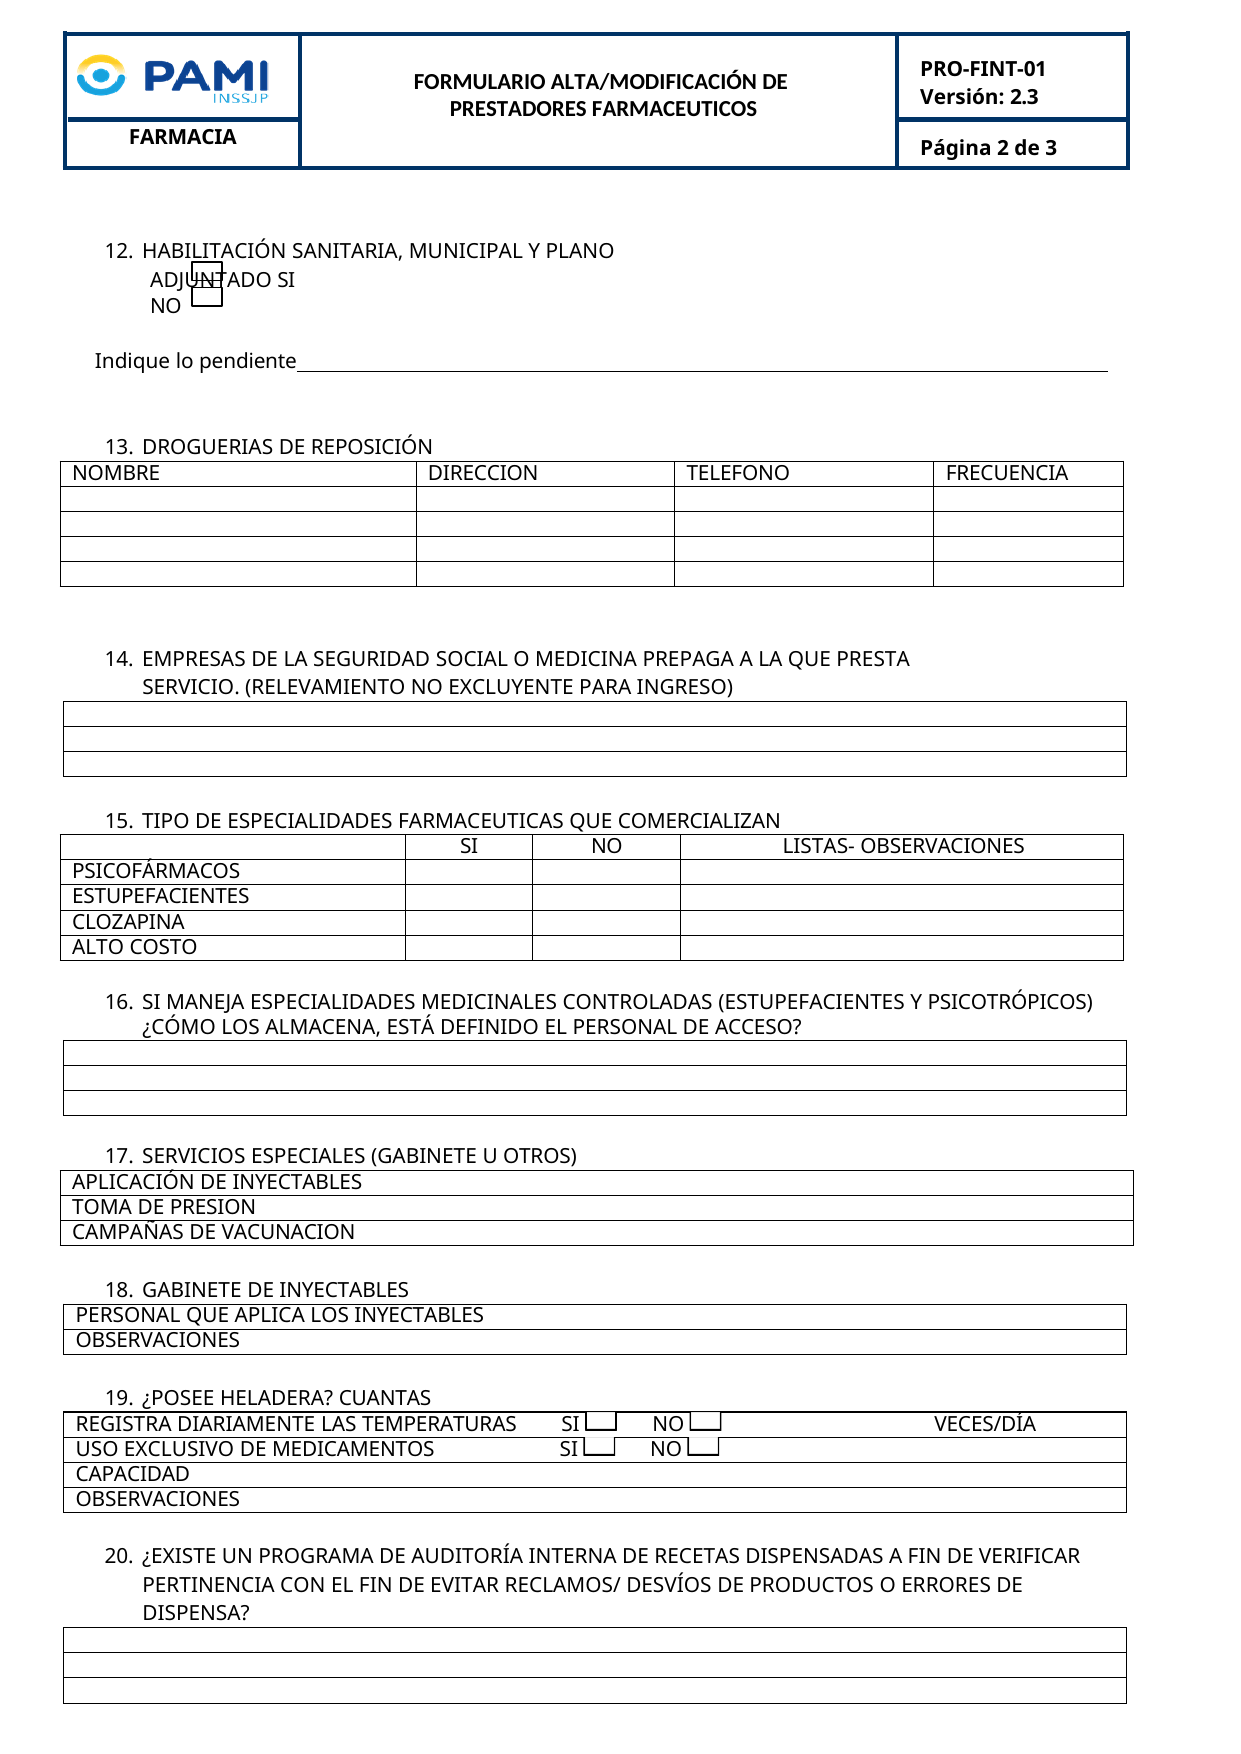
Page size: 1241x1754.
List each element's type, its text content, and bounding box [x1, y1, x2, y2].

table_header LISTAS- OBSERVACIONES [681, 835, 1123, 859]
table_cell OBSERVACIONES [64, 1330, 1126, 1353]
table_cell [417, 487, 674, 511]
table_cell [934, 487, 1123, 511]
list SI MANEJA ESPECIALIDADES MEDICINALES CONTROLADAS (ESTUPEFACIENTES Y PSICOTRÓPICOS) [104, 989, 1173, 1015]
table_cell [934, 562, 1123, 586]
table_cell [406, 885, 532, 909]
list TIPO DE ESPECIALIDADES FARMACEUTICAS QUE COMERCIALIZAN [104, 806, 1173, 834]
picture [585, 1412, 617, 1431]
table_cell TOMA DE PRESION [61, 1196, 1133, 1220]
table_cell [406, 860, 532, 884]
picture [687, 1437, 720, 1456]
table_header PERSONAL QUE APLICA LOS INYECTABLES [64, 1305, 1126, 1328]
table_cell [533, 860, 680, 884]
table_cell USO EXCLUSIVO DE MEDICAMENTOS SI NO [64, 1438, 1126, 1462]
picture [583, 1437, 616, 1456]
table_cell [64, 1653, 1126, 1677]
table_header [64, 702, 1126, 726]
table_cell OBSERVACIONES [64, 1488, 1126, 1512]
table_cell [533, 936, 680, 960]
table_cell [64, 752, 1126, 776]
table_header NO [533, 835, 680, 859]
table_cell [64, 1678, 1126, 1702]
table_header DIRECCION [417, 462, 674, 486]
table_header NOMBRE [61, 462, 416, 486]
list GABINETE DE INYECTABLES [104, 1275, 1173, 1303]
list SERVICIOS ESPECIALES (GABINETE U OTROS) [104, 1142, 1173, 1170]
table_cell ESTUPEFACIENTES [61, 885, 405, 909]
table_cell [64, 1066, 1126, 1090]
table_cell [61, 537, 416, 561]
table_cell [533, 885, 680, 909]
list DROGUERIAS DE REPOSICIÓN [104, 432, 1173, 461]
table_cell [681, 885, 1123, 909]
table_cell CAPACIDAD [64, 1463, 1126, 1487]
table_cell [61, 512, 416, 536]
table_cell [406, 936, 532, 960]
list HABILITACIÓN SANITARIA, MUNICIPAL Y PLANO ADJUNTADO SI [104, 236, 720, 293]
list ¿EXISTE UN PROGRAMA DE AUDITORÍA INTERNA DE RECETAS DISPENSADAS A FIN DE VERIFICAR PERTINENCIA CON EL FIN DE EVITAR RECLAMOS/ DESVÍOS DE PRODUCTOS O ERRORES DE DISPENSA? [104, 1542, 1117, 1627]
table_header TELEFONO [675, 462, 933, 486]
table_cell [61, 487, 416, 511]
table_cell [681, 860, 1123, 884]
table_cell [64, 727, 1126, 751]
table_header [64, 1628, 1126, 1652]
table_cell PSICOFÁRMACOS [61, 860, 405, 884]
table_cell [406, 911, 532, 935]
table_cell [934, 537, 1123, 561]
table_cell [681, 911, 1123, 935]
table_cell [681, 936, 1123, 960]
table_header [64, 1041, 1126, 1065]
table_cell [64, 1091, 1126, 1115]
table_cell [417, 512, 674, 536]
picture [689, 1412, 722, 1431]
table_cell ALTO COSTO [61, 936, 405, 960]
text Indique lo pendiente [94, 347, 1173, 375]
table_cell [533, 911, 680, 935]
table_header APLICACIÓN DE INYECTABLES [61, 1171, 1133, 1195]
table_cell [675, 562, 933, 586]
table_cell [934, 512, 1123, 536]
table_cell CAMPAÑAS DE VACUNACION [61, 1221, 1133, 1245]
table_cell [675, 537, 933, 561]
text ¿CÓMO LOS ALMACENA, ESTÁ DEFINIDO EL PERSONAL DE ACCESO? [142, 1015, 1173, 1040]
table_header REGISTRA DIARIAMENTE LAS TEMPERATURAS SI NO VECES/DÍA [64, 1413, 1126, 1437]
table_header FRECUENCIA [934, 462, 1123, 486]
table_cell [417, 537, 674, 561]
table_cell [675, 487, 933, 511]
table_cell CLOZAPINA [61, 911, 405, 935]
table_cell [675, 512, 933, 536]
table_header [61, 835, 405, 859]
list EMPRESAS DE LA SEGURIDAD SOCIAL O MEDICINA PREPAGA A LA QUE PRESTA SERVICIO. (RELEVAMIENTO NO EXCLUYENTE PARA INGRESO) [104, 644, 994, 701]
table_header SI [406, 835, 532, 859]
table_cell [61, 562, 416, 586]
table_cell [417, 562, 674, 586]
text NO [150, 293, 1173, 318]
picture [77, 54, 269, 103]
list ¿POSEE HELADERA? CUANTAS [104, 1383, 1173, 1411]
